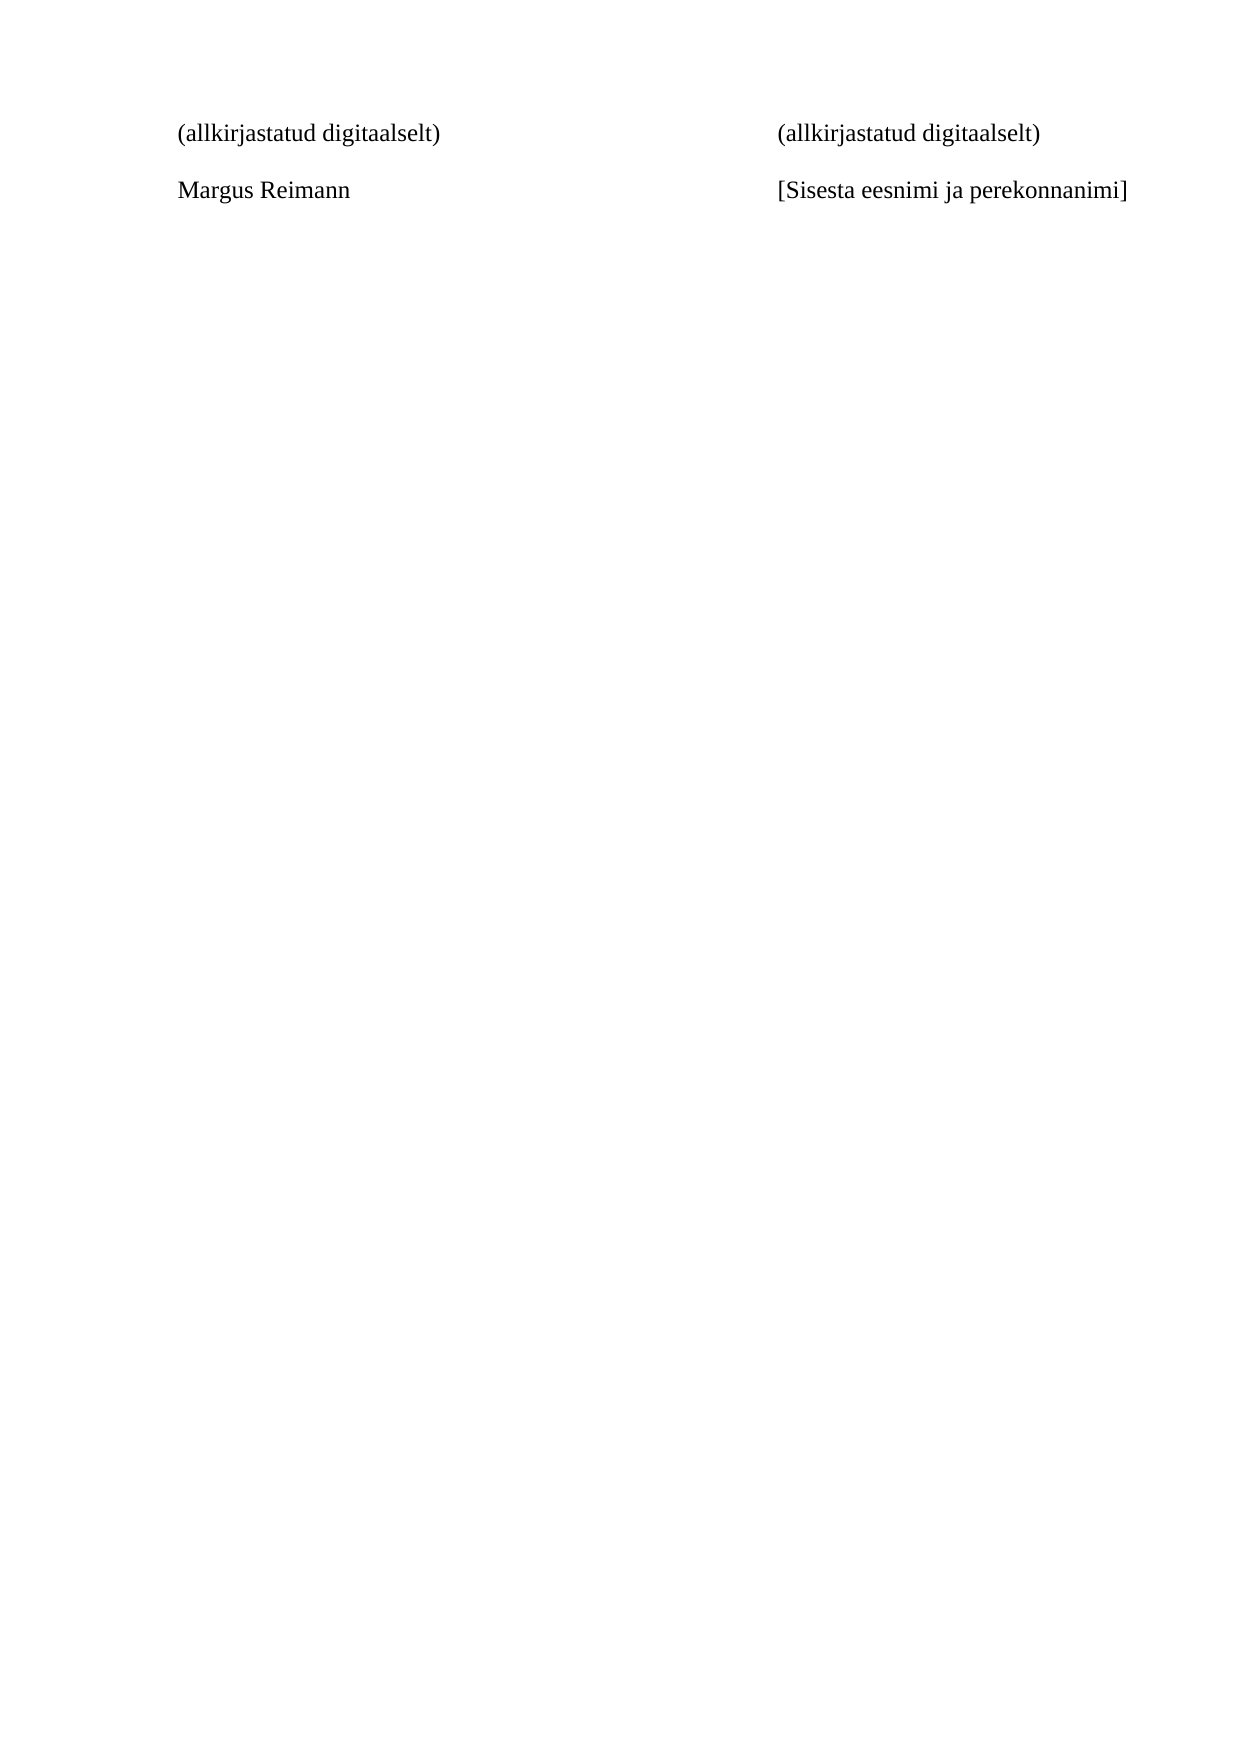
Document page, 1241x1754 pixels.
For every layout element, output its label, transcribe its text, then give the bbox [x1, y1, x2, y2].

text Margus Reimann [177, 176, 1137, 204]
text (allkirjastatud digitaalselt) (allkirjastatud digitaalselt) [177, 118, 1137, 147]
